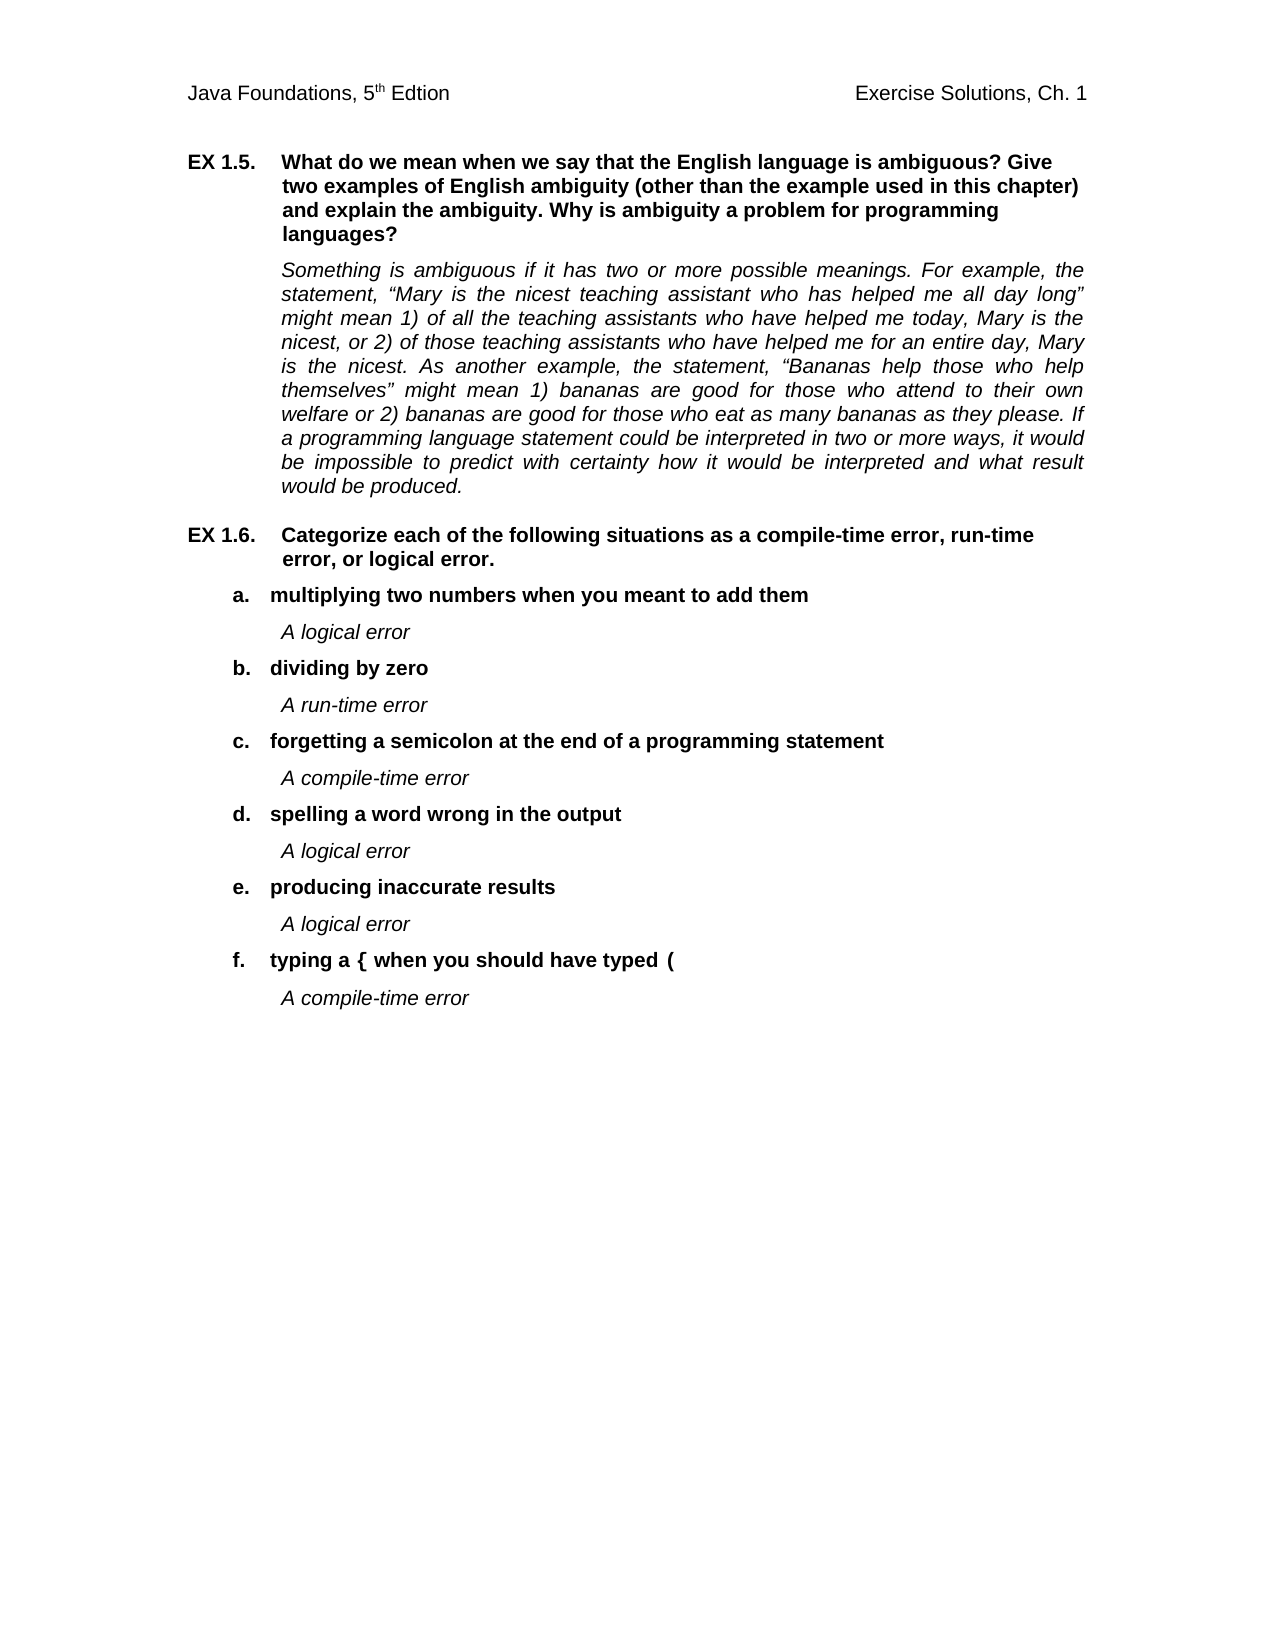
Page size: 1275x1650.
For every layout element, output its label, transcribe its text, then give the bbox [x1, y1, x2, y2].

text A run-time error [281, 693, 1087, 717]
text Categorize each of the following situations as a compile-time error, run-time error, or logical error. [187, 523, 1087, 571]
text A compile-time error [281, 986, 1087, 1010]
text A logical error [281, 911, 1087, 935]
list multiplying two numbers when you meant to add them [232, 583, 1087, 607]
text forgetting a semicolon at the end of a programming statement [232, 729, 1087, 753]
text A logical error [281, 838, 1087, 862]
text What do we mean when we say that the English language is ambiguous? Give two examples of English ambiguity (other than the example used in this chapter) and explain the ambiguity. Why is ambiguity a problem for programming languages? [187, 150, 1087, 246]
text dividing by zero [232, 656, 1087, 680]
text producing inaccurate results [232, 875, 1087, 899]
text spelling a word wrong in the output [232, 802, 1087, 826]
text A compile-time error [281, 766, 1087, 789]
text typing a { when you should have typed ( [232, 948, 1087, 974]
text A logical error [281, 620, 1087, 644]
text Something is ambiguous if it has two or more possible meanings. For example, the statement, “Mary is the nicest teaching assistant who has helped me all day long” might mean 1) of all the teaching assistants who have helped me today, Mary is the nicest, or 2) of those teaching assistants who have helped me for an entire day, Mary is the nicest. As another example, the statement, “Bananas help those who help themselves” might mean 1) bananas are good for those who attend to their own welfare or 2) bananas are good for those who eat as many bananas as they please. If a programming language statement could be interpreted in two or more ways, it would be impossible to predict with certainty how it would be interpreted and what result would be produced. [281, 258, 1087, 498]
